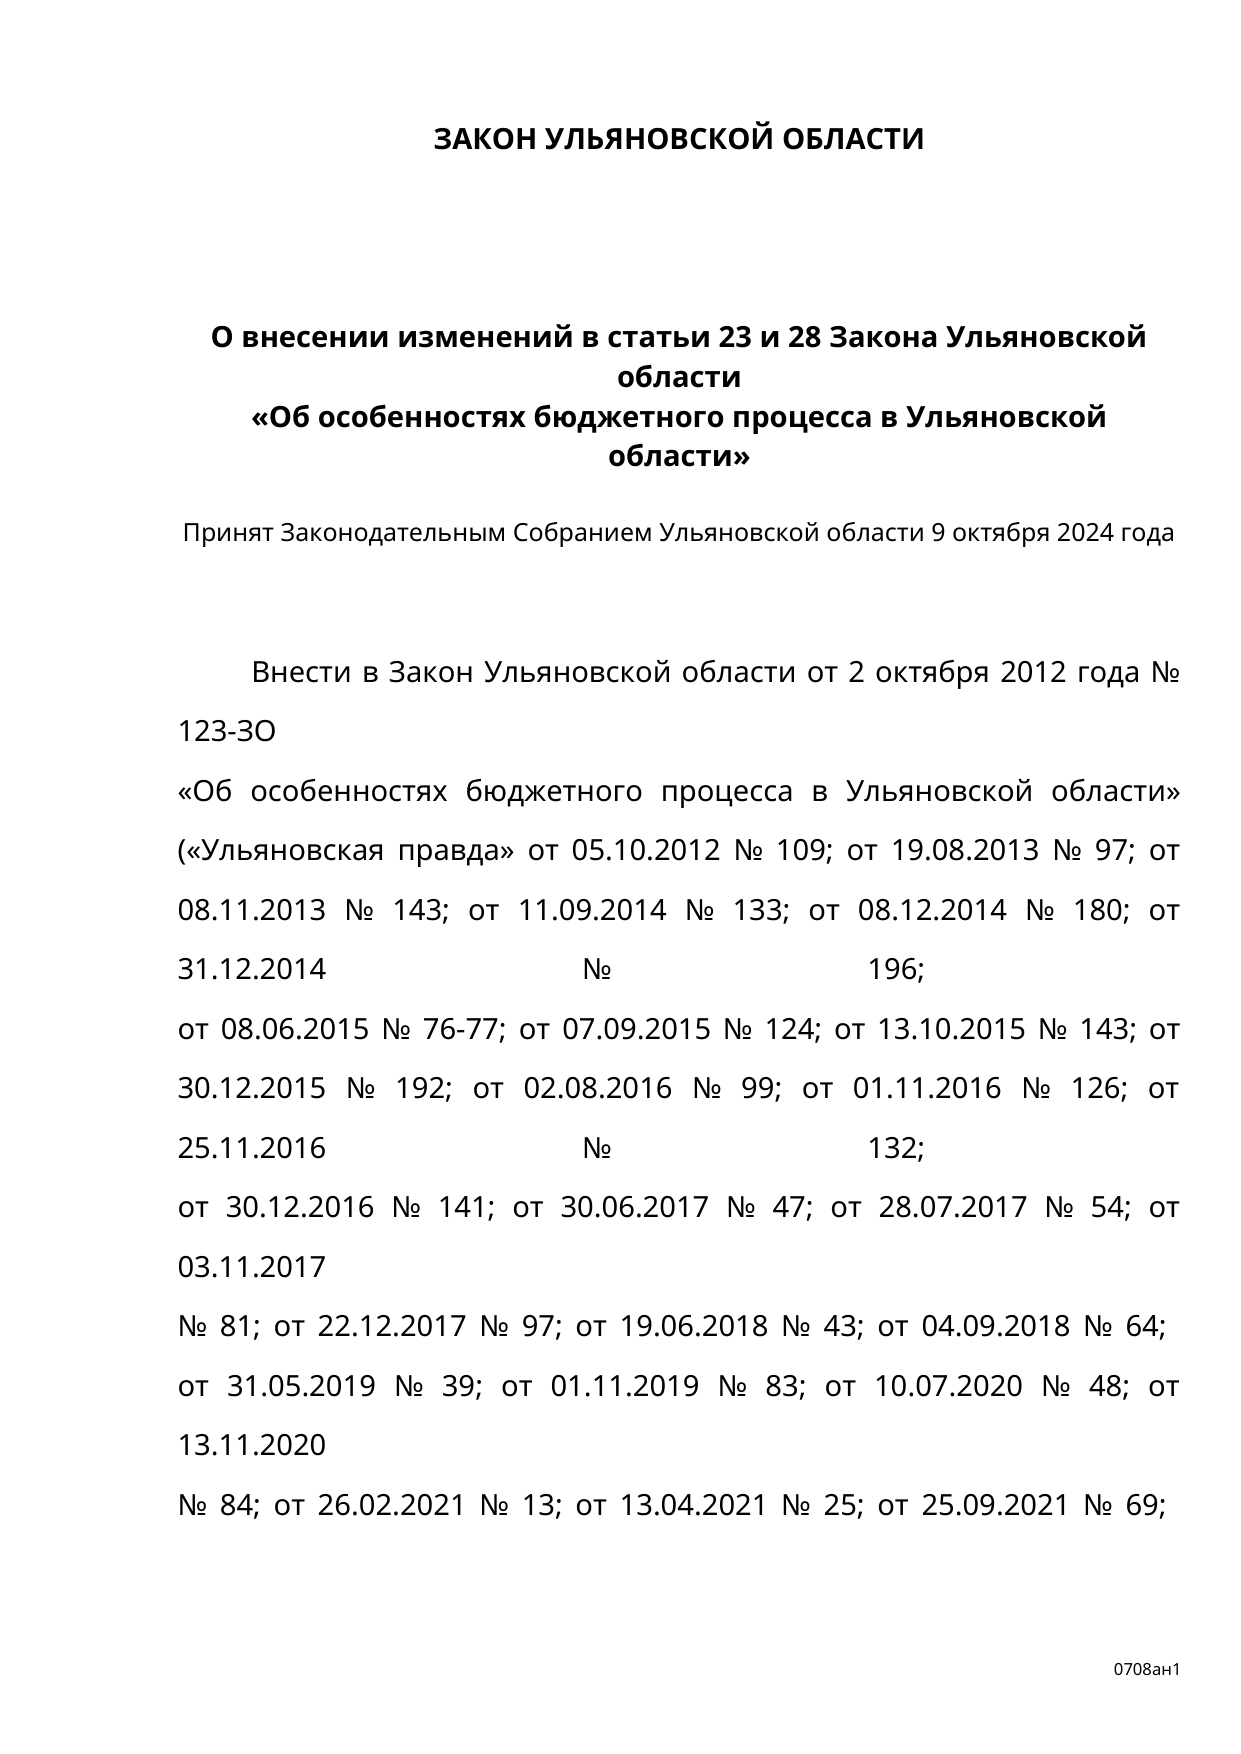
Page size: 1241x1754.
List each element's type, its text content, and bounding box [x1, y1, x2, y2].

text ЗАКОН УЛЬЯНОВСКОЙ ОБЛАСТИ [177, 118, 1181, 158]
text «Об особенностях бюджетного процесса в Ульяновской области» [177, 396, 1181, 475]
text О внесении изменений в статьи 23 и 28 Закона Ульяновской области [177, 317, 1181, 396]
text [177, 651, 1181, 1523]
text Принят Законодательным Собранием Ульяновской области 9 октября 2024 года [177, 515, 1181, 549]
